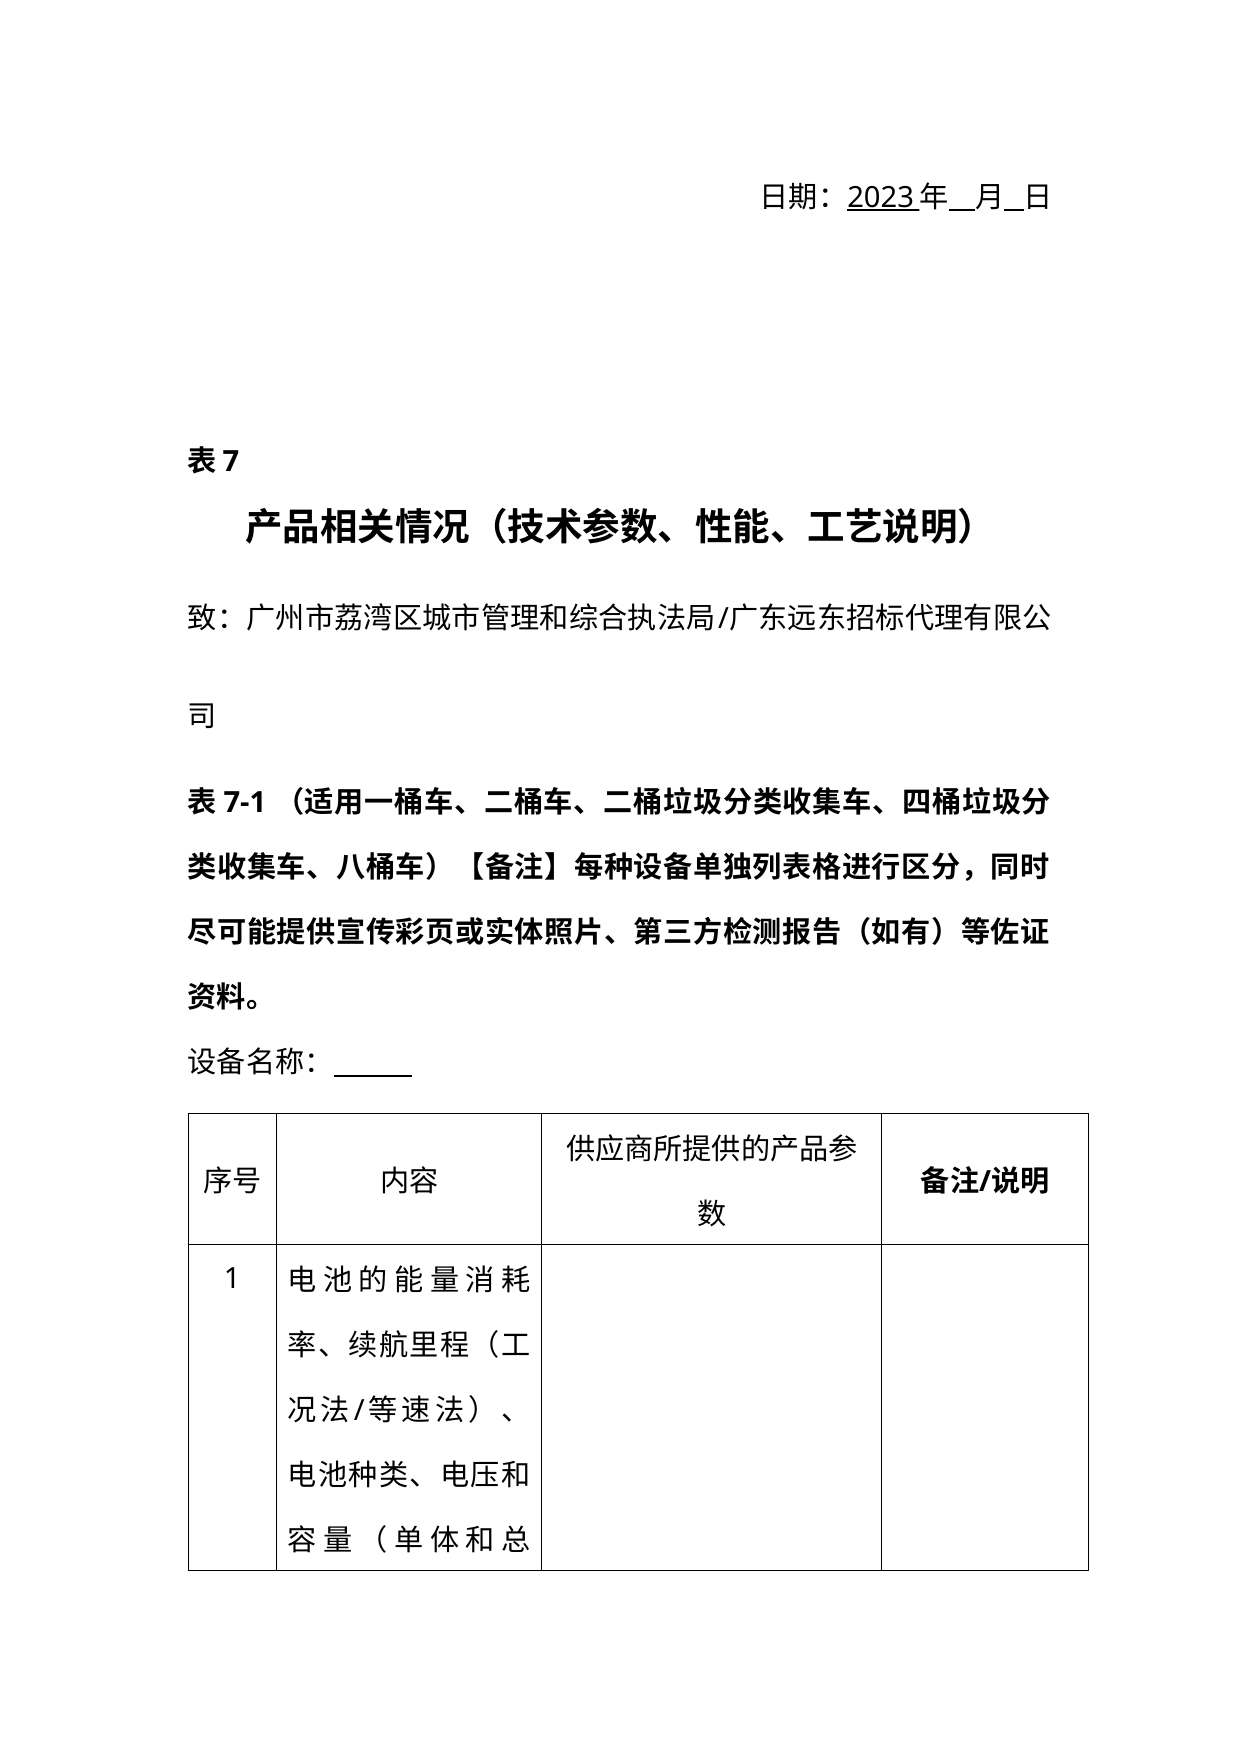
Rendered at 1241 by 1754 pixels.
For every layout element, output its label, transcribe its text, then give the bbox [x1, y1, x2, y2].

text 致：广州市荔湾区城市管理和综合执法局/广东远东招标代理有限公司 [187, 583, 1053, 746]
text 日期：2023年 月 日 [187, 162, 1053, 227]
table_header 供应商所提供的产品参数 [542, 1114, 881, 1244]
table_cell 1 [189, 1245, 276, 1570]
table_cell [277, 1245, 541, 1570]
table_header 序号 [189, 1114, 276, 1244]
text 产品相关情况（技术参数、性能、工艺说明） [187, 491, 1053, 556]
table_cell [542, 1245, 881, 1570]
table_header 内容 [277, 1114, 541, 1244]
text 表7-1 （适用一桶车、二桶车、二桶垃圾分类收集车、四桶垃圾分类收集车、八桶车）【备注】每种设备单独列表格进行区分，同时尽可能提供宣传彩页或实体照片、第三方检测报告（如有）等佐证资料。 [187, 767, 1053, 1027]
text 设备名称： [187, 1027, 1053, 1092]
table_header 备注/说明 [882, 1114, 1088, 1244]
text 表7 [187, 426, 1053, 491]
table_cell [882, 1245, 1088, 1570]
